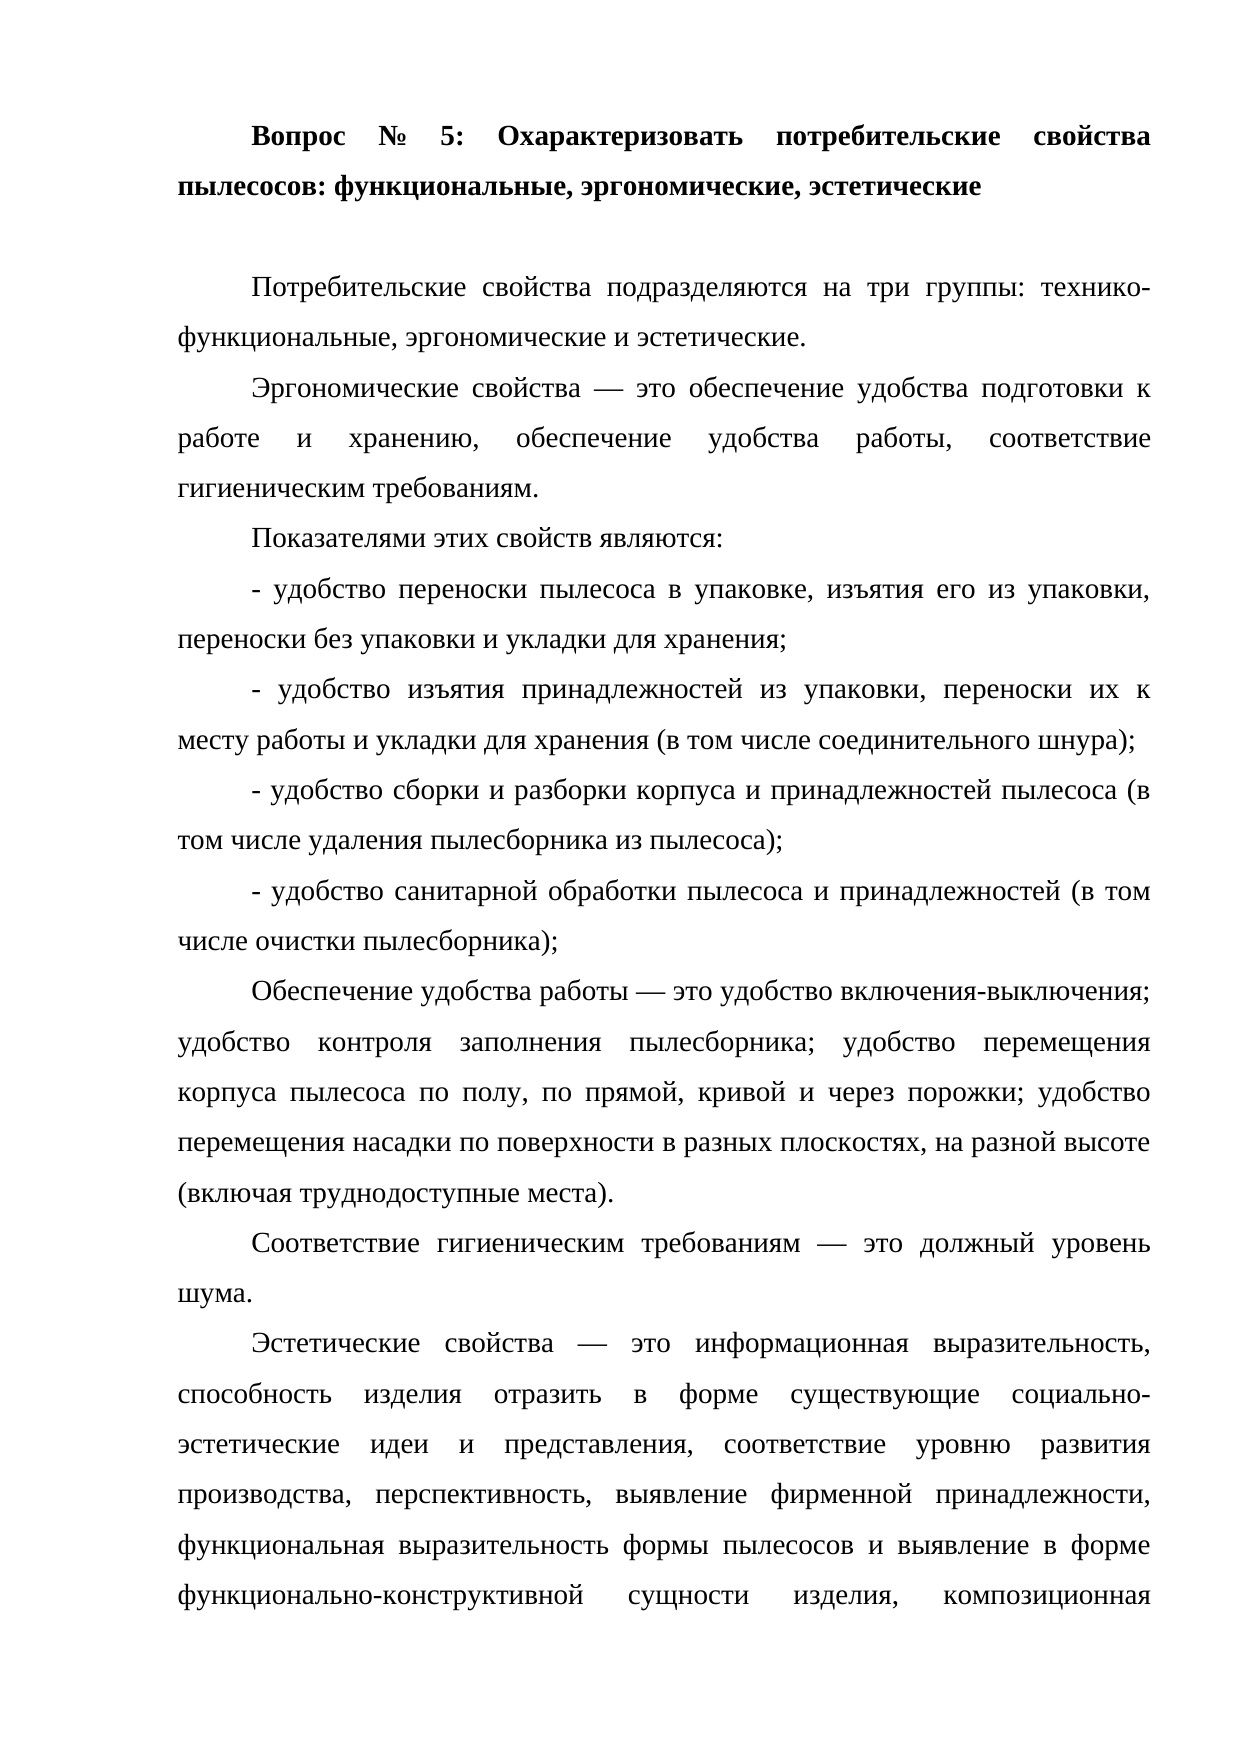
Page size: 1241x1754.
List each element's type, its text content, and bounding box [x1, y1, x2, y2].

text - удобство сборки и разборки корпуса и принадлежностей пылесоса (в том числе удаления пылесборника из пылесоса); [177, 772, 1152, 856]
text Обеспечение удобства работы — это удобство включения-выключения; удобство контроля заполнения пылесборника; удобство перемещения корпуса пылесоса по полу, по прямой, кривой и через порожки; удобство перемещения насадки по поверхности в разных плоскостях, на разной высоте (включая труднодоступные места). [177, 973, 1152, 1208]
text Показателями этих свойств являются: [177, 521, 1152, 554]
text Соответствие гигиеническим требованиям — это должный уровень шума. [177, 1225, 1152, 1309]
text Вопрос № 5: Охарактеризовать потребительские свойства пылесосов: функциональные, эргономические, эстетические [177, 118, 1152, 202]
text - удобство переноски пылесоса в упаковке, изъятия его из упаковки, переноски без упаковки и укладки для хранения; [177, 571, 1152, 655]
text Потребительские свойства подразделяются на три группы: технико-функциональные, эргономические и эстетические. [177, 269, 1152, 353]
text Эргономические свойства — это обеспечение удобства подготовки к работе и хранению, обеспечение удобства работы, соответствие гигиеническим требованиям. [177, 370, 1152, 504]
text - удобство изъятия принадлежностей из упаковки, переноски их к месту работы и укладки для хранения (в том числе соединительного шнура); [177, 672, 1152, 755]
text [177, 1326, 1152, 1611]
text - удобство санитарной обработки пылесоса и принадлежностей (в том числе очистки пылесборника); [177, 873, 1152, 957]
